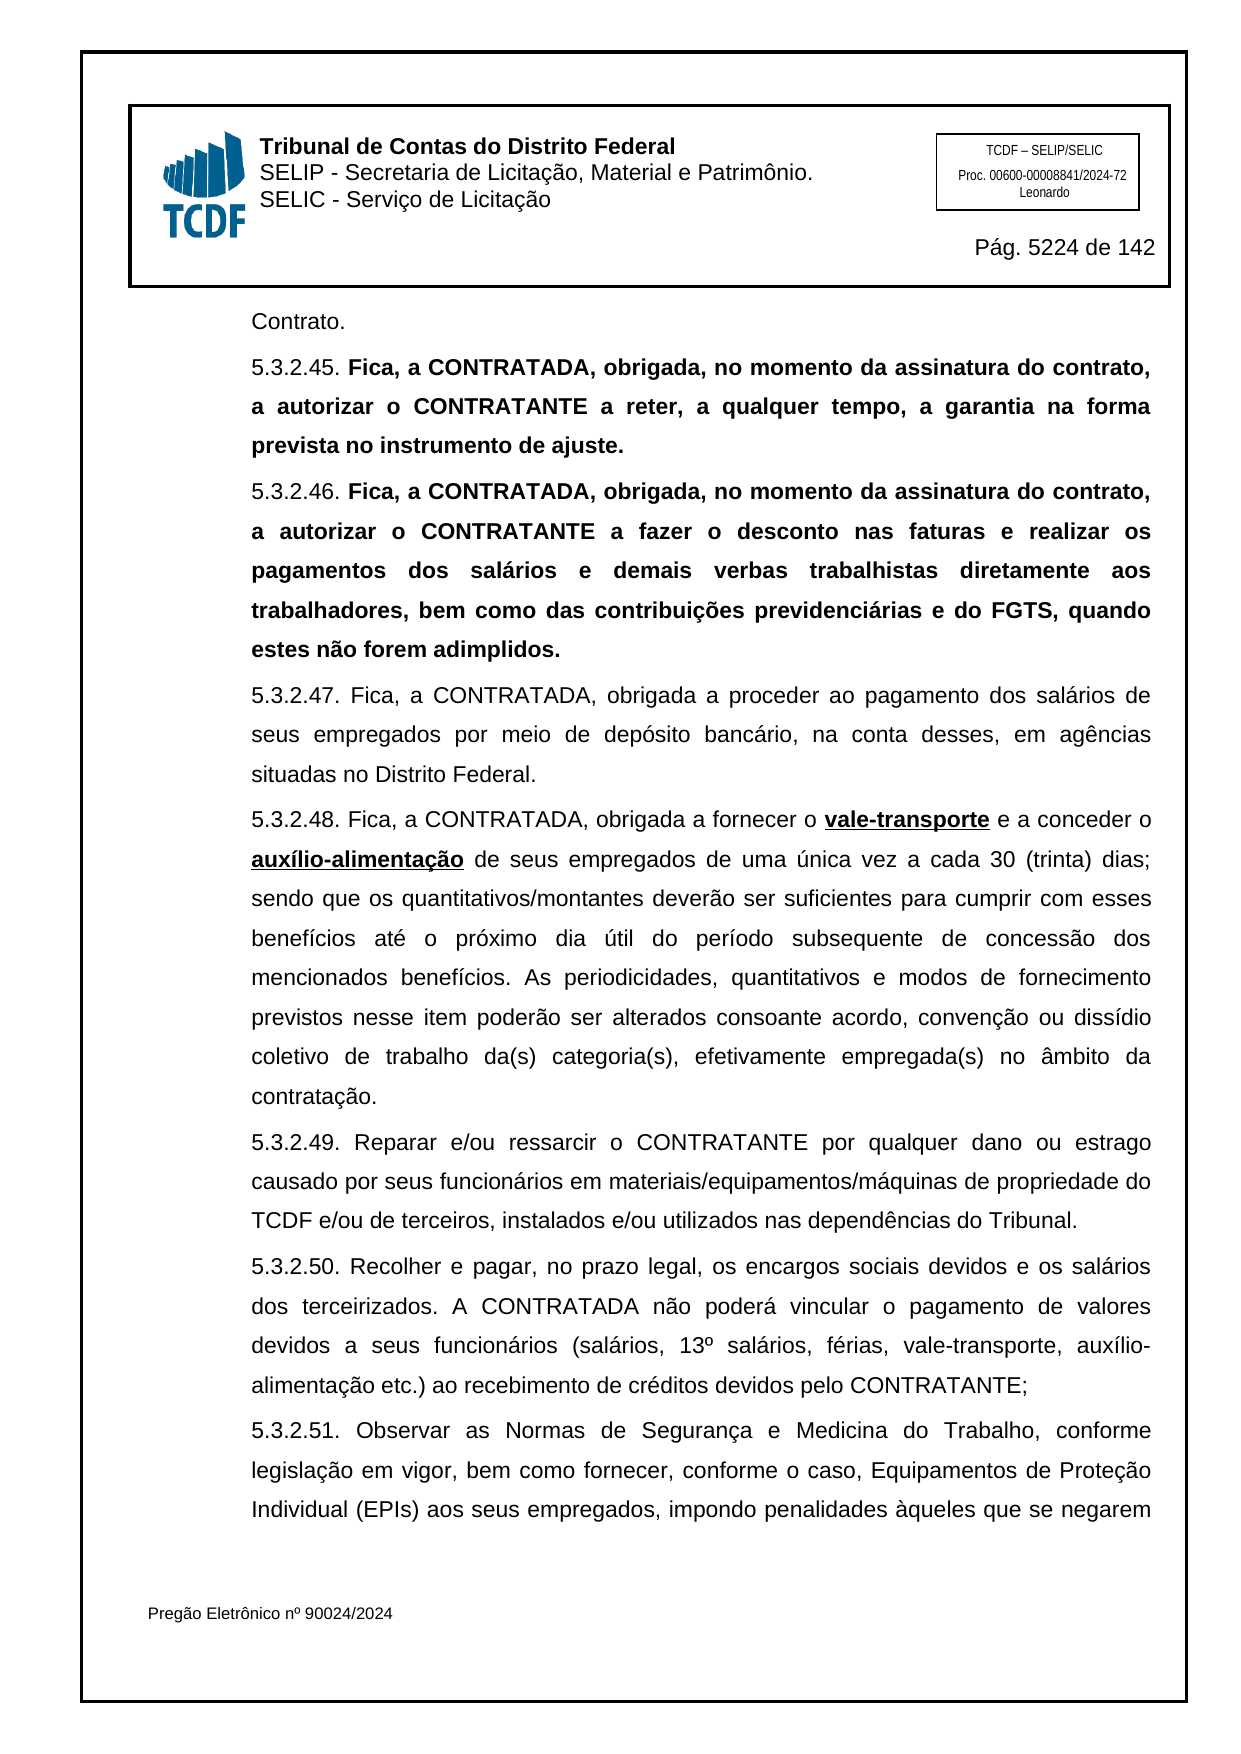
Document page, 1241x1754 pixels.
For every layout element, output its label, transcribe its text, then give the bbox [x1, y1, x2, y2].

subtitle Fica, a CONTRATADA, obrigada a proceder ao pagamento dos salários de seus empregados por meio de depósito bancário, na conta desses, em agências situadas no Distrito Federal. [251, 682, 1152, 787]
subtitle Reparar e/ou ressarcir o CONTRATANTE por qualquer dano ou estrago causado por seus funcionários em materiais/equipamentos/máquinas de propriedade do TCDF e/ou de terceiros, instalados e/ou utilizados nas dependências do Tribunal. [251, 1128, 1152, 1234]
subtitle Recolher e pagar, no prazo legal, os encargos sociais devidos e os salários dos terceirizados. A CONTRATADA não poderá vincular o pagamento de valores devidos a seus funcionários (salários, 13º salários, férias, vale-transporte, auxílio-alimentação etc.) ao recebimento de créditos devidos pelo CONTRATANTE; [251, 1253, 1152, 1398]
subtitle Fica, a CONTRATADA, obrigada a fornecer o vale-transporte e a conceder o auxílio-alimentação de seus empregados de uma única vez a cada 30 (trinta) dias; sendo que os quantitativos/montantes deverão ser suficientes para cumprir com esses benefícios até o próximo dia útil do período subsequente de concessão dos mencionados benefícios. As periodicidades, quantitativos e modos de fornecimento previstos nesse item poderão ser alterados consoante acordo, convenção ou dissídio coletivo de trabalho da(s) categoria(s), efetivamente empregada(s) no âmbito da contratação. [251, 806, 1152, 1109]
subtitle Fica, a CONTRATADA, obrigada, no momento da assinatura do contrato, a autorizar o CONTRATANTE a fazer o desconto nas faturas e realizar os pagamentos dos salários e demais verbas trabalhistas diretamente aos trabalhadores, bem como das contribuições previdenciárias e do FGTS, quando estes não forem adimplidos. [251, 478, 1152, 662]
subtitle Fica, a CONTRATADA, obrigada, no momento da assinatura do contrato, a autorizar o CONTRATANTE a reter, a qualquer tempo, a garantia na forma prevista no instrumento de ajuste. [251, 353, 1152, 459]
picture [148, 128, 260, 240]
